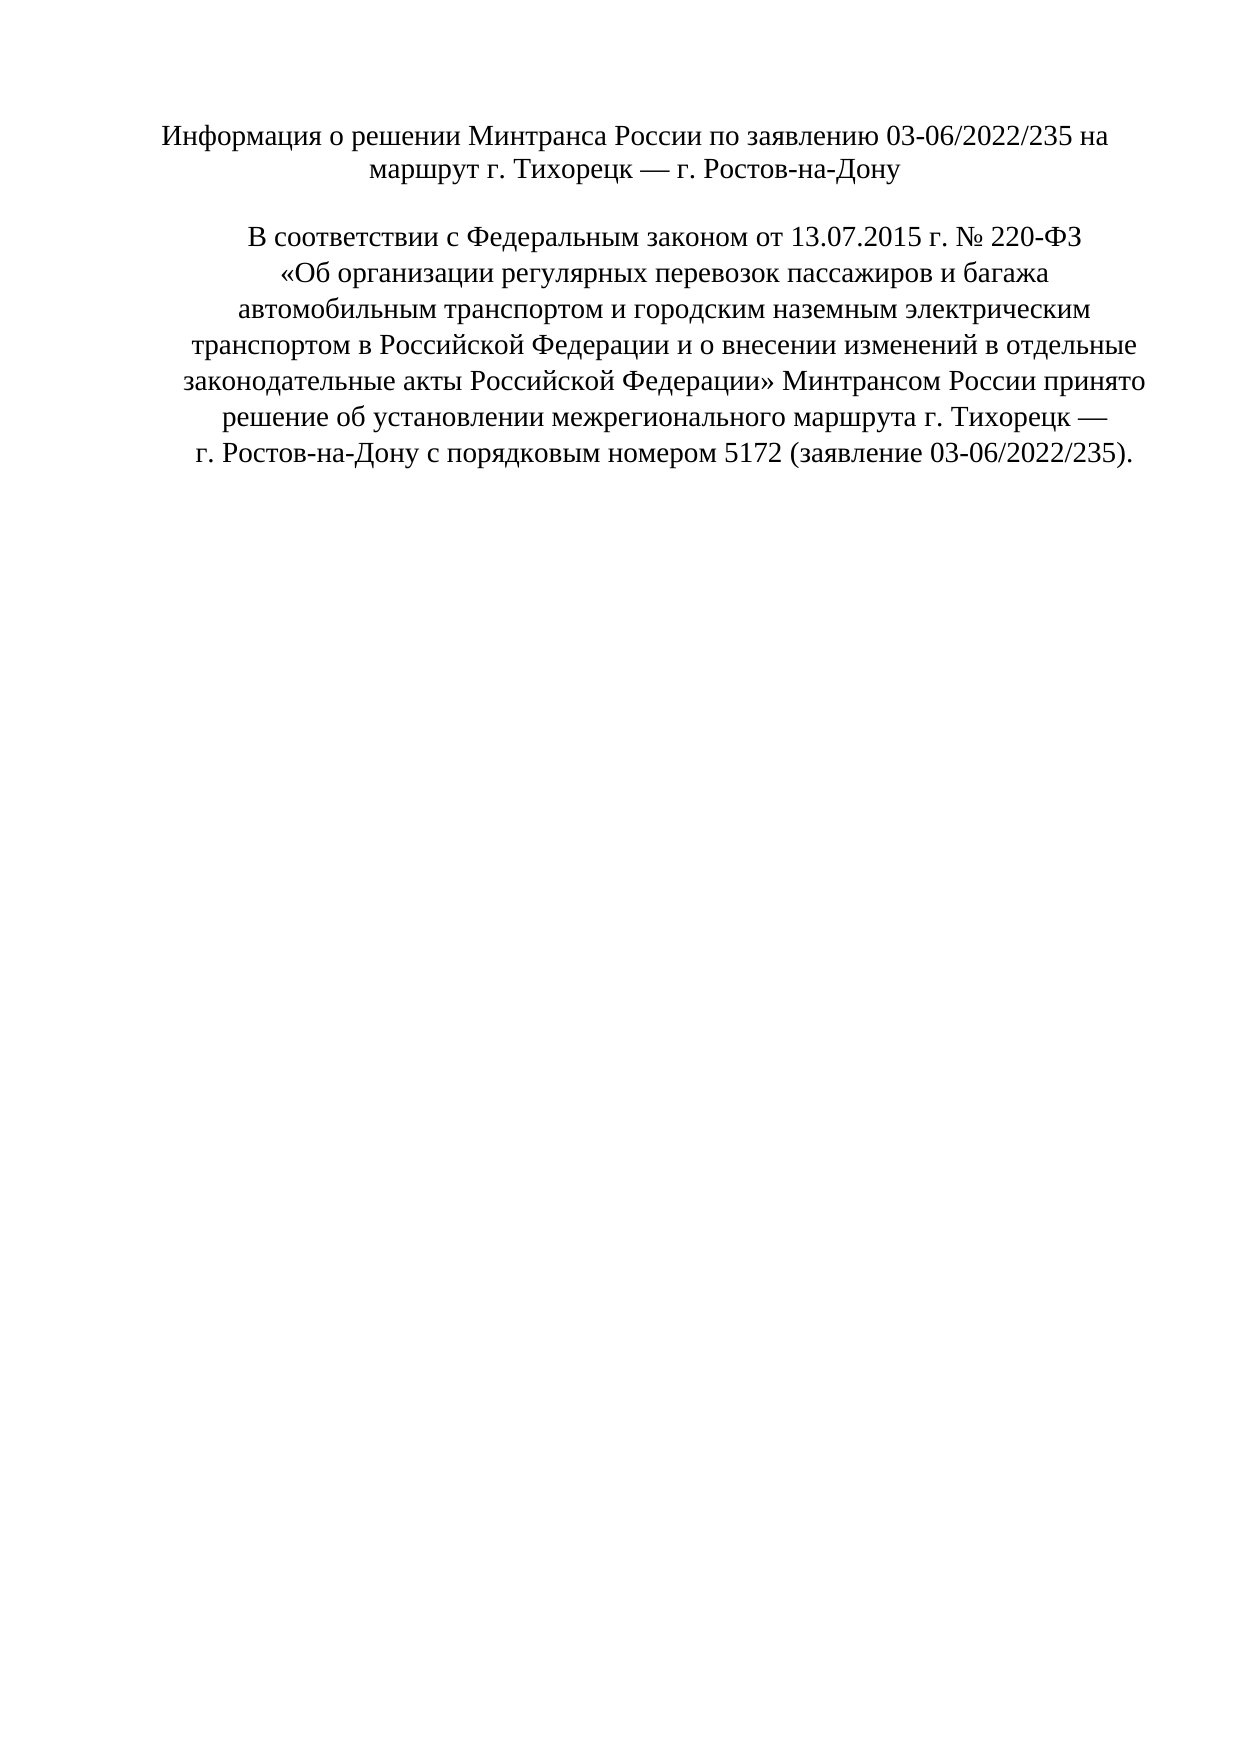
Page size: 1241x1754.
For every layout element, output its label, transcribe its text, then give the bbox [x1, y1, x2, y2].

text В соответствии с Федеральным законом от 13.07.2015 г. № 220-ФЗ «Об организации регулярных перевозок пассажиров и багажа автомобильным транспортом и городским наземным электрическим транспортом в Российской Федерации и о внесении изменений в отдельные законодательные акты Российской Федерации» Минтрансом России принято решение об установлении межрегионального маршрута г. Тихорецк — г. Ростов-на-Дону с порядковым номером 5172 (заявление 03-06/2022/235). [177, 219, 1152, 469]
text Информация о решении Минтранса России по заявлению 03-06/2022/235 на маршрут г. Тихорецк — г. Ростов-на-Дону [118, 118, 1152, 185]
